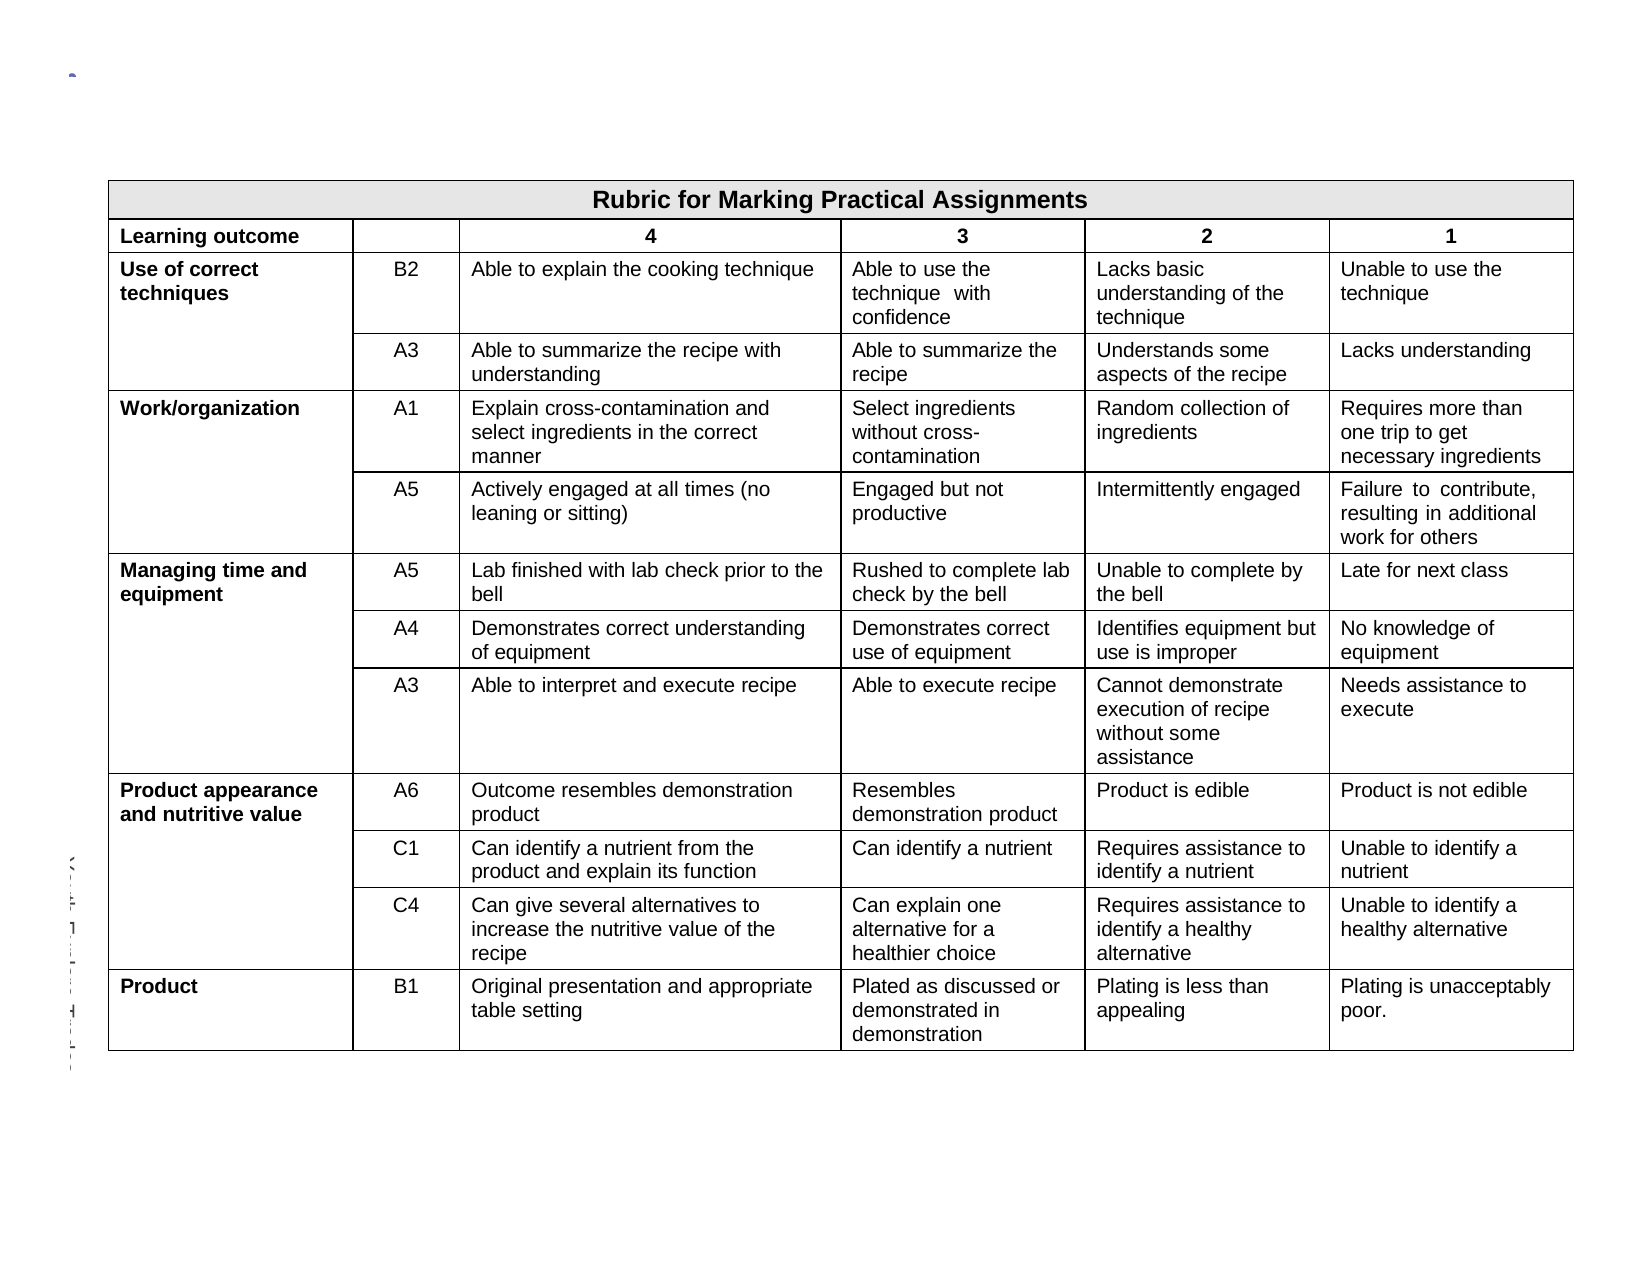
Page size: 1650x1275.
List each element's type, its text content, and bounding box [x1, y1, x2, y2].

table_cell 1 [1330, 220, 1573, 252]
table_cell Failure to contribute, resulting in additional work for others [1330, 473, 1573, 553]
table_cell Intermittently engaged [1086, 473, 1329, 553]
table_cell Able to explain the cooking technique [460, 253, 840, 333]
table_cell 2 [1086, 220, 1329, 252]
table_cell Can identify a nutrient from the product and explain its function [460, 831, 840, 887]
table_cell A6 [354, 774, 459, 830]
table_cell No knowledge of equipment [1330, 611, 1573, 667]
table_cell Can give several alternatives to increase the nutritive value of the recipe [460, 888, 840, 968]
table_cell Resembles demonstration product [842, 774, 1084, 830]
table_cell Can identify a nutrient [842, 831, 1084, 887]
table_cell C4 [354, 888, 459, 968]
table_cell Product [109, 970, 352, 1050]
table_cell Requires assistance to identify a nutrient [1086, 831, 1329, 887]
table_cell Actively engaged at all times (no leaning or sitting) [460, 473, 840, 553]
table_cell Identifies equipment but use is improper [1086, 611, 1329, 667]
table_cell A1 [354, 391, 459, 471]
table_cell Understands some aspects of the recipe [1086, 334, 1329, 390]
table_cell Cannot demonstrate execution of recipe without some assistance [1086, 669, 1329, 772]
table_cell Can explain one alternative for a healthier choice [842, 888, 1084, 968]
table_cell Needs assistance to execute [1330, 669, 1573, 772]
table_cell Work/organization [109, 391, 352, 553]
table_cell B1 [354, 970, 459, 1050]
table_cell Lab finished with lab check prior to the bell [460, 554, 840, 610]
table_cell Engaged but not productive [842, 473, 1084, 553]
table_cell Demonstrates correct understanding of equipment [460, 611, 840, 667]
table_cell Unable to identify a nutrient [1330, 831, 1573, 887]
table_cell Requires assistance to identify a healthy alternative [1086, 888, 1329, 968]
table_cell A3 [354, 669, 459, 772]
table_cell [354, 220, 459, 252]
table_cell Outcome resembles demonstration product [460, 774, 840, 830]
table_cell A4 [354, 611, 459, 667]
table_cell Requires more than one trip to get necessary ingredients [1330, 391, 1573, 471]
table_cell Product appearance and nutritive value [109, 774, 352, 968]
table_cell C1 [354, 831, 459, 887]
table_cell Rushed to complete lab check by the bell [842, 554, 1084, 610]
table_cell A5 [354, 554, 459, 610]
table_cell A5 [354, 473, 459, 553]
table_cell Product is edible [1086, 774, 1329, 830]
table_cell Explain cross-contamination and select ingredients in the correct manner [460, 391, 840, 471]
table_cell Plating is less than appealing [1086, 970, 1329, 1050]
table_cell A3 [354, 334, 459, 390]
table_cell Demonstrates correct use of equipment [842, 611, 1084, 667]
table_cell Plated as discussed or demonstrated in demonstration [842, 970, 1084, 1050]
table_header Rubric for Marking Practical Assignments [109, 181, 1573, 218]
table_cell Lacks basic understanding of the technique [1086, 253, 1329, 333]
table_cell Unable to identify a healthy alternative [1330, 888, 1573, 968]
table_cell 3 [842, 220, 1084, 252]
table_cell Able to execute recipe [842, 669, 1084, 772]
table_cell Lacks understanding [1330, 334, 1573, 390]
table_cell Unable to use the technique [1330, 253, 1573, 333]
table_cell Unable to complete by the bell [1086, 554, 1329, 610]
table_cell Late for next class [1330, 554, 1573, 610]
table_cell Managing time and equipment [109, 554, 352, 772]
table_cell B2 [354, 253, 459, 333]
table_cell Able to use the technique with confidence [842, 253, 1084, 333]
table_cell 4 [460, 220, 840, 252]
table_cell Able to summarize the recipe [842, 334, 1084, 390]
table_cell Original presentation and appropriate table setting [460, 970, 840, 1050]
table_cell Random collection of ingredients [1086, 391, 1329, 471]
table_cell Able to interpret and execute recipe [460, 669, 840, 772]
table_cell Plating is unacceptably poor. [1330, 970, 1573, 1050]
table_cell Able to summarize the recipe with understanding [460, 334, 840, 390]
table_cell Use of correct techniques [109, 253, 352, 390]
table_cell Product is not edible [1330, 774, 1573, 830]
table_cell Select ingredients without cross- contamination [842, 391, 1084, 471]
table_cell Learning outcome [109, 220, 352, 252]
